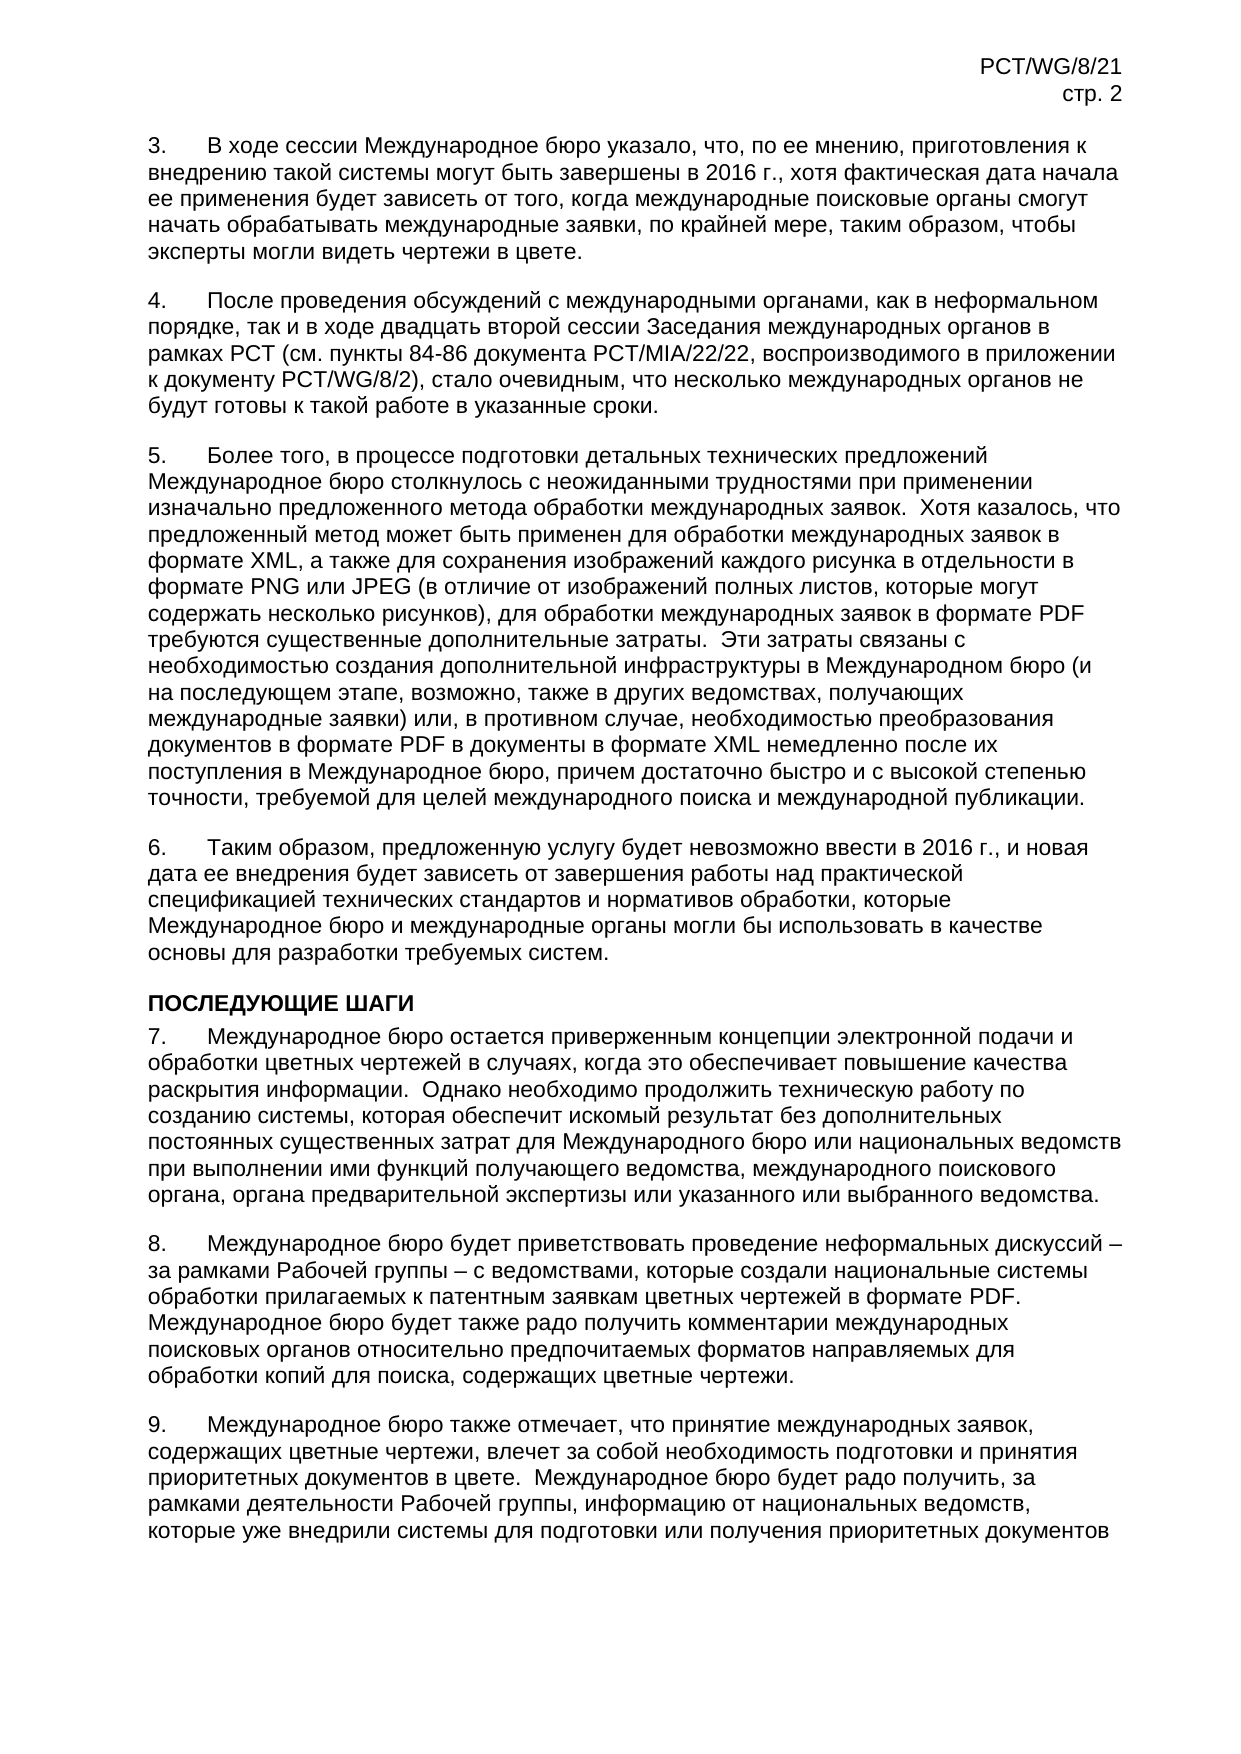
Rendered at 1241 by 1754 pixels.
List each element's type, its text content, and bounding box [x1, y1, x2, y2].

text Более того, в процессе подготовки детальных технических предложений Международное бюро столкнулось с неожиданными трудностями при применении изначально предложенного метода обработки международных заявок. Хотя казалось, что предложенный метод может быть применен для обработки международных заявок в формате XML, а также для сохранения изображений каждого рисунка в отдельности в формате PNG или JPEG (в отличие от изображений полных листов, которые могут содержать несколько рисунков), для обработки международных заявок в формате PDF требуются существенные дополнительные затраты. Эти затраты связаны с необходимостью создания дополнительной инфраструктуры в Международном бюро (и на последующем этапе, возможно, также в других ведомствах, получающих международные заявки) или, в противном случае, необходимостью преобразования документов в формате PDF в документы в формате XML немедленно после их поступления в Международное бюро, причем достаточно быстро и с высокой степенью точности, требуемой для целей международного поиска и международной публикации. [148, 442, 1122, 811]
subtitle последующие шаги [148, 990, 1122, 1017]
text Международное бюро будет приветствовать проведение неформальных дискуссий – за рамками Рабочей группы – с ведомствами, которые создали национальные системы обработки прилагаемых к патентным заявкам цветных чертежей в формате PDF. Международное бюро будет также радо получить комментарии международных поисковых органов относительно предпочитаемых форматов направляемых для обработки копий для поиска, содержащих цветные чертежи. [148, 1230, 1122, 1388]
text Международное бюро также отмечает, что принятие международных заявок, содержащих цветные чертежи, влечет за собой необходимость подготовки и принятия приоритетных документов в цвете. Международное бюро будет радо получить, за рамками деятельности Рабочей группы, информацию от национальных ведомств, которые уже внедрили системы для подготовки или получения приоритетных документов [148, 1411, 1122, 1543]
text В ходе сессии Международное бюро указало, что, по ее мнению, приготовления к внедрению такой системы могут быть завершены в 2016 г., хотя фактическая дата начала ее применения будет зависеть от того, когда международные поисковые органы смогут начать обрабатывать международные заявки, по крайней мере, таким образом, чтобы эксперты могли видеть чертежи в цвете. [148, 132, 1122, 264]
text Таким образом, предложенную услугу будет невозможно ввести в 2016 г., и новая дата ее внедрения будет зависеть от завершения работы над практической спецификацией технических стандартов и нормативов обработки, которые Международное бюро и международные органы могли бы использовать в качестве основы для разработки требуемых систем. [148, 833, 1122, 965]
text После проведения обсуждений с международными органами, как в неформальном порядке, так и в ходе двадцать второй сессии Заседания международных органов в рамках РСТ (см. пункты 84-86 документа PCT/MIA/22/22, воспроизводимого в приложении к документу PCT/WG/8/2), стало очевидным, что несколько международных органов не будут готовы к такой работе в указанные сроки. [148, 287, 1122, 419]
text Международное бюро остается приверженным концепции электронной подачи и обработки цветных чертежей в случаях, когда это обеспечивает повышение качества раскрытия информации. Однако необходимо продолжить техническую работу по созданию системы, которая обеспечит искомый результат без дополнительных постоянных существенных затрат для Международного бюро или национальных ведомств при выполнении ими функций получающего ведомства, международного поискового органа, органа предварительной экспертизы или указанного или выбранного ведомства. [148, 1023, 1122, 1207]
